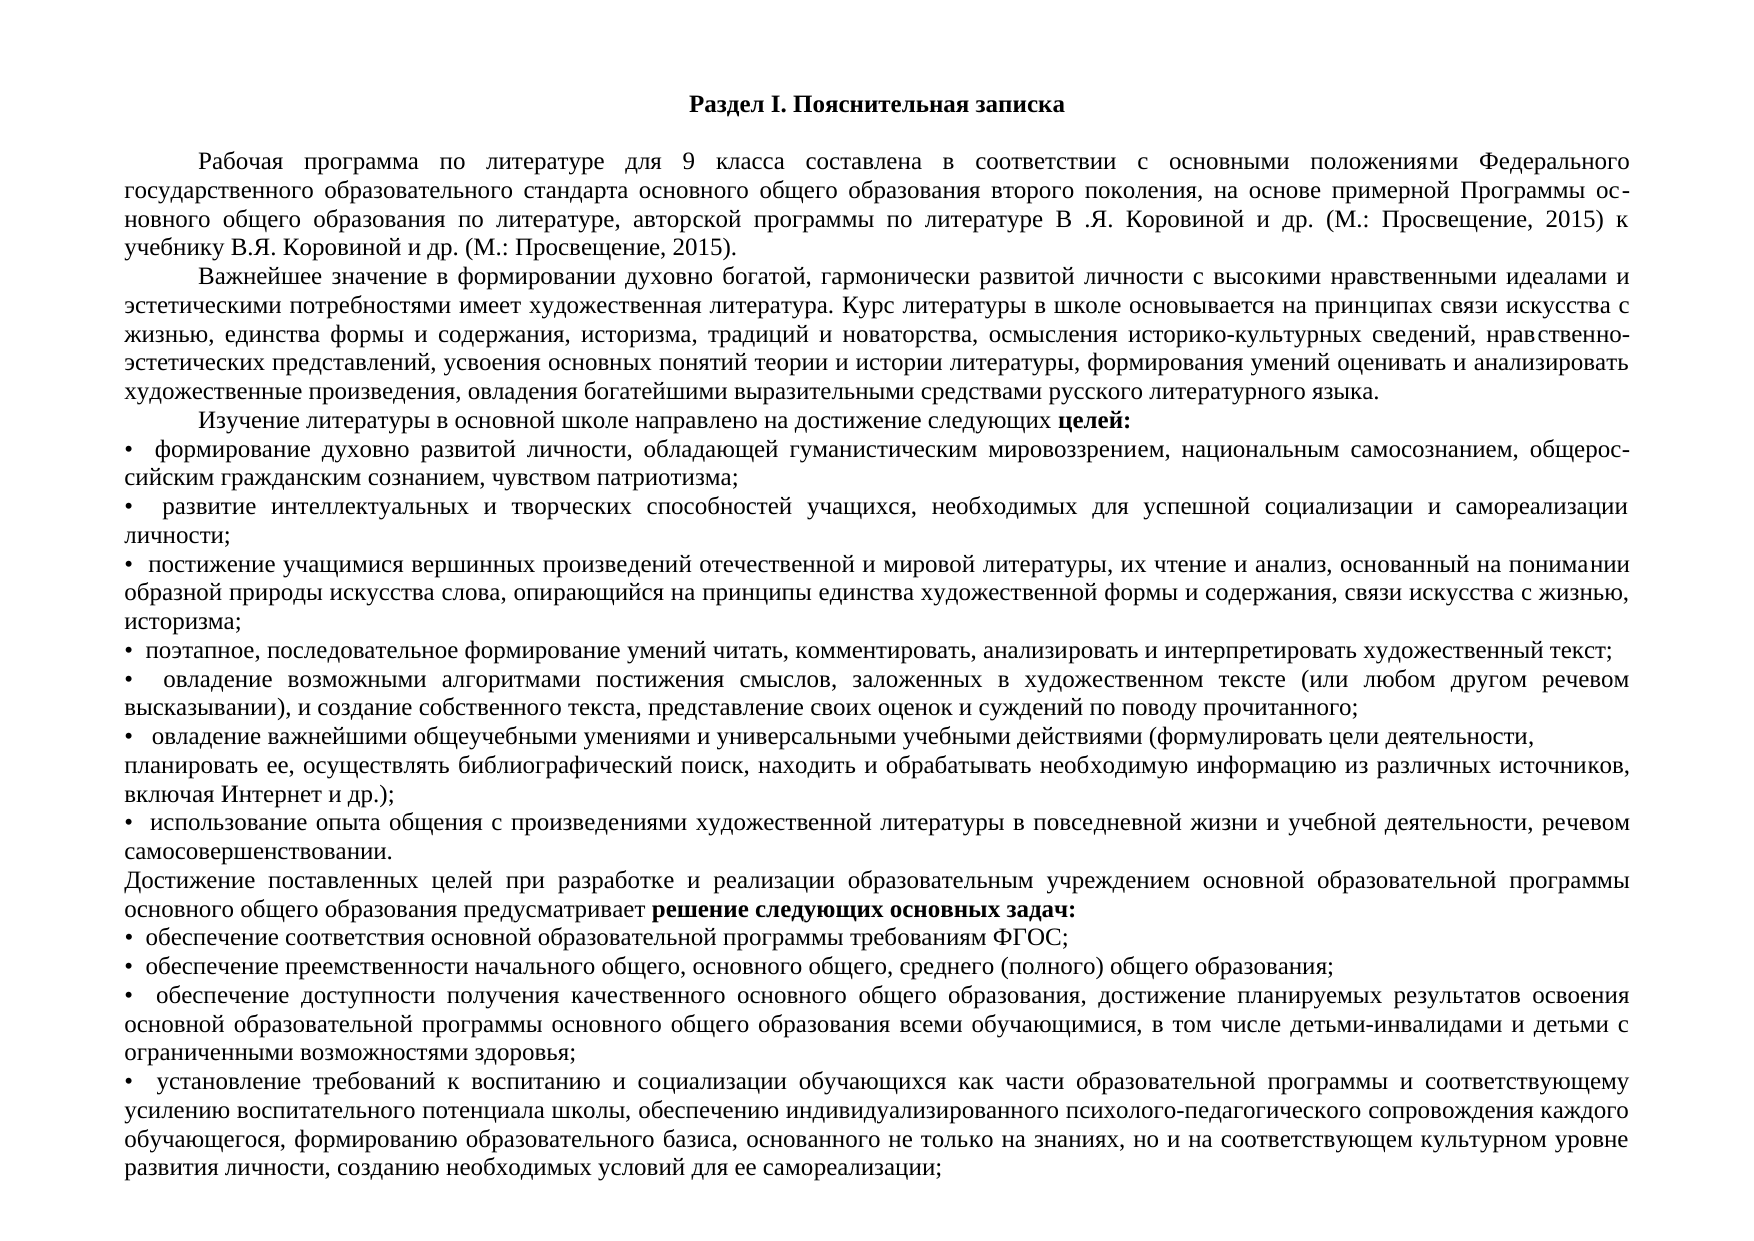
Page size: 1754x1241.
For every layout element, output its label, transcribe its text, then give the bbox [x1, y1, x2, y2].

text • овладение возможными алгоритмами постижения смыслов, заложенных в художественном тексте (или любом другом речевом высказывании), и создание собственного текста, представление своих оценок и суждений по поводу прочитанного; [124, 664, 1630, 721]
text Изучение литературы в основной школе направлено на достижение следующих целей: [124, 405, 1630, 434]
text Важнейшее значение в формировании духовно богатой, гармонически развитой личности с высокими нравственными идеалами и эстетическими потребностями имеет художественная литература. Курс литературы в школе основывается на принципах связи искусства с жизнью, единства формы и содержания, историзма, традиций и новаторства, осмысления историко-культурных сведений, нравственно-эстетических представлений, усвоения основных понятий теории и истории литературы, формирования умений оценивать и анализировать художественные произведения, овладения богатейшими выразительными средствами русского литературного языка. [124, 261, 1630, 405]
text Достижение поставленных целей при разработке и реализации образовательным учреждением основной образовательной программы основного общего образования предусматривает решение следующих основных задач: [124, 865, 1630, 922]
list Раздел I. Пояснительная записка [124, 89, 1630, 117]
text Рабочая программа по литературе для 9 класса составлена в соответствии с основными положениями Федерального государственного образовательного стандарта основного общего образования второго поколения, на основе примерной Программы основного общего образования по литературе, авторской программы по литературе В .Я. Коровиной и др. (М.: Просвещение, 2015) к учебнику В.Я. Коровиной и др. (М.: Просвещение, 2015). [124, 146, 1630, 261]
text • обеспечение соответствия основной образовательной программы требованиям ФГОС; [124, 922, 1630, 951]
text планировать ее, осуществлять библиографический поиск, находить и обрабатывать необходимую информацию из различных источников, включая Интернет и др.); [124, 750, 1630, 807]
text • овладение важнейшими общеучебными умениями и универсальными учебными действиями (формулировать цели деятельности, [124, 721, 1630, 750]
text • развитие интеллектуальных и творческих способностей учащихся, необходимых для успешной социализации и самореализации личности; [124, 491, 1630, 549]
text • установление требований к воспитанию и социализации обучающихся как части образовательной программы и соответствующему усилению воспитательного потенциала школы, обеспечению индивидуализированного психолого-педагогического сопровождения каждого обучающегося, формированию образовательного базиса, основанного не только на знаниях, но и на соответствующем культурном уровне развития личности, созданию необходимых условий для ее самореализации; [124, 1066, 1630, 1181]
text • постижение учащимися вершинных произведений отечественной и мировой литературы, их чтение и анализ, основанный на понимании образной природы искусства слова, опирающийся на принципы единства художественной формы и содержания, связи искусства с жизнью, историзма; [124, 549, 1630, 635]
text • использование опыта общения с произведениями художественной литературы в повседневной жизни и учебной деятельности, речевом самосовершенствовании. [124, 807, 1630, 865]
text • поэтапное, последовательное формирование умений читать, комментировать, анализировать и интерпретировать художественный текст; [124, 635, 1630, 664]
text • обеспечение преемственности начального общего, основного общего, среднего (полного) общего образования; [124, 951, 1630, 980]
text • обеспечение доступности получения качественного основного общего образования, достижение планируемых результатов освоения основной образовательной программы основного общего образования всеми обучающимися, в том числе детьми-инвалидами и детьми с ограниченными возможностями здоровья; [124, 980, 1630, 1066]
text • формирование духовно развитой личности, обладающей гуманистическим мировоззрением, национальным самосознанием, общероссийским гражданским сознанием, чувством патриотизма; [124, 434, 1630, 491]
